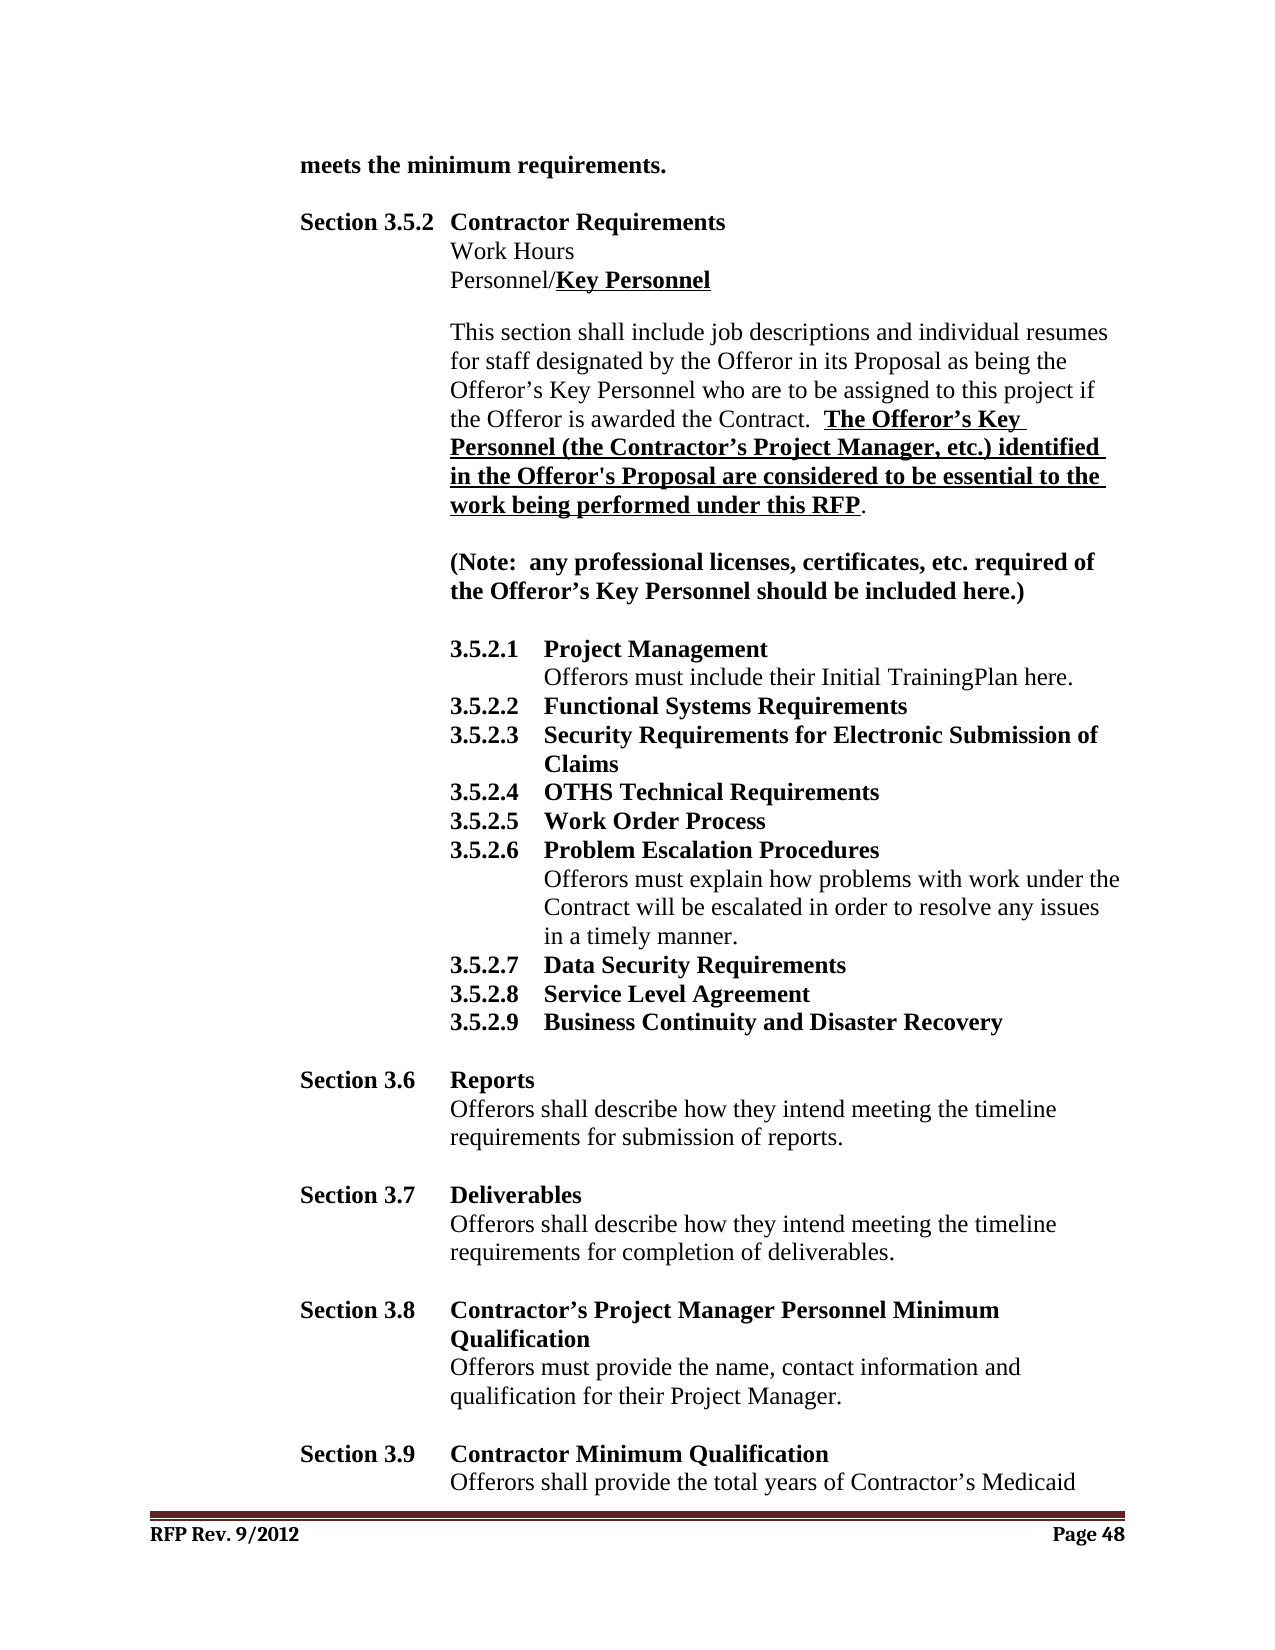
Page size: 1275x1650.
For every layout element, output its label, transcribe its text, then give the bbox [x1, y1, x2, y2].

text Section 3.6 Reports [300, 1065, 1125, 1094]
text 3.5.2.4 OTHS Technical Requirements [450, 777, 1125, 806]
text Offerors shall describe how they intend meeting the timeline requirements for completion of deliverables. [450, 1209, 1125, 1266]
text 3.5.2.6 Problem Escalation Procedures [450, 835, 1125, 864]
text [300, 150, 1125, 179]
text 3.5.2.8 Service Level Agreement [450, 979, 1125, 1007]
text 3.5.2.9 Business Continuity and Disaster Recovery [450, 1007, 1125, 1036]
text Offerors must include their Initial TrainingPlan here. [450, 662, 1125, 691]
text Offerors must provide the name, contact information and qualification for their Project Manager. [450, 1352, 1125, 1410]
text 3.5.2.5 Work Order Process [450, 806, 1125, 835]
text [450, 1467, 1125, 1496]
text 3.5.2.2 Functional Systems Requirements [450, 691, 1125, 720]
text This section shall include job descriptions and individual resumes for staff designated by the Offeror in its Proposal as being the Offeror’s Key Personnel who are to be assigned to this project if the Offeror is awarded the Contract. The Offeror’s Key Personnel (the Contractor’s Project Manager, etc.) identified in the Offeror's Proposal are considered to be essential to the work being performed under this RFP. [450, 317, 1125, 519]
text Offerors shall describe how they intend meeting the timeline requirements for submission of reports. [450, 1094, 1125, 1151]
text Section 3.5.2 Contractor Requirements [300, 207, 1125, 236]
text (Note: any professional licenses, certificates, etc. required of the Offeror’s Key Personnel should be included here.) [450, 547, 1125, 605]
text 3.5.2.1 Project Management [450, 634, 1125, 662]
list 3.5.2.3 Security Requirements for Electronic Submission of Claims [450, 720, 1125, 777]
text 3.5.2.7 Data Security Requirements [450, 950, 1125, 979]
text Personnel/Key Personnel [450, 265, 1125, 317]
text Offerors must explain how problems with work under the Contract will be escalated in order to resolve any issues in a timely manner. [544, 864, 1125, 950]
text Section 3.7 Deliverables [300, 1180, 1125, 1209]
text Work Hours [450, 236, 1125, 265]
text Section 3.8 Contractor’s Project Manager Personnel Minimum Qualification [300, 1295, 1125, 1352]
text Section 3.9 Contractor Minimum Qualification [300, 1439, 1125, 1467]
